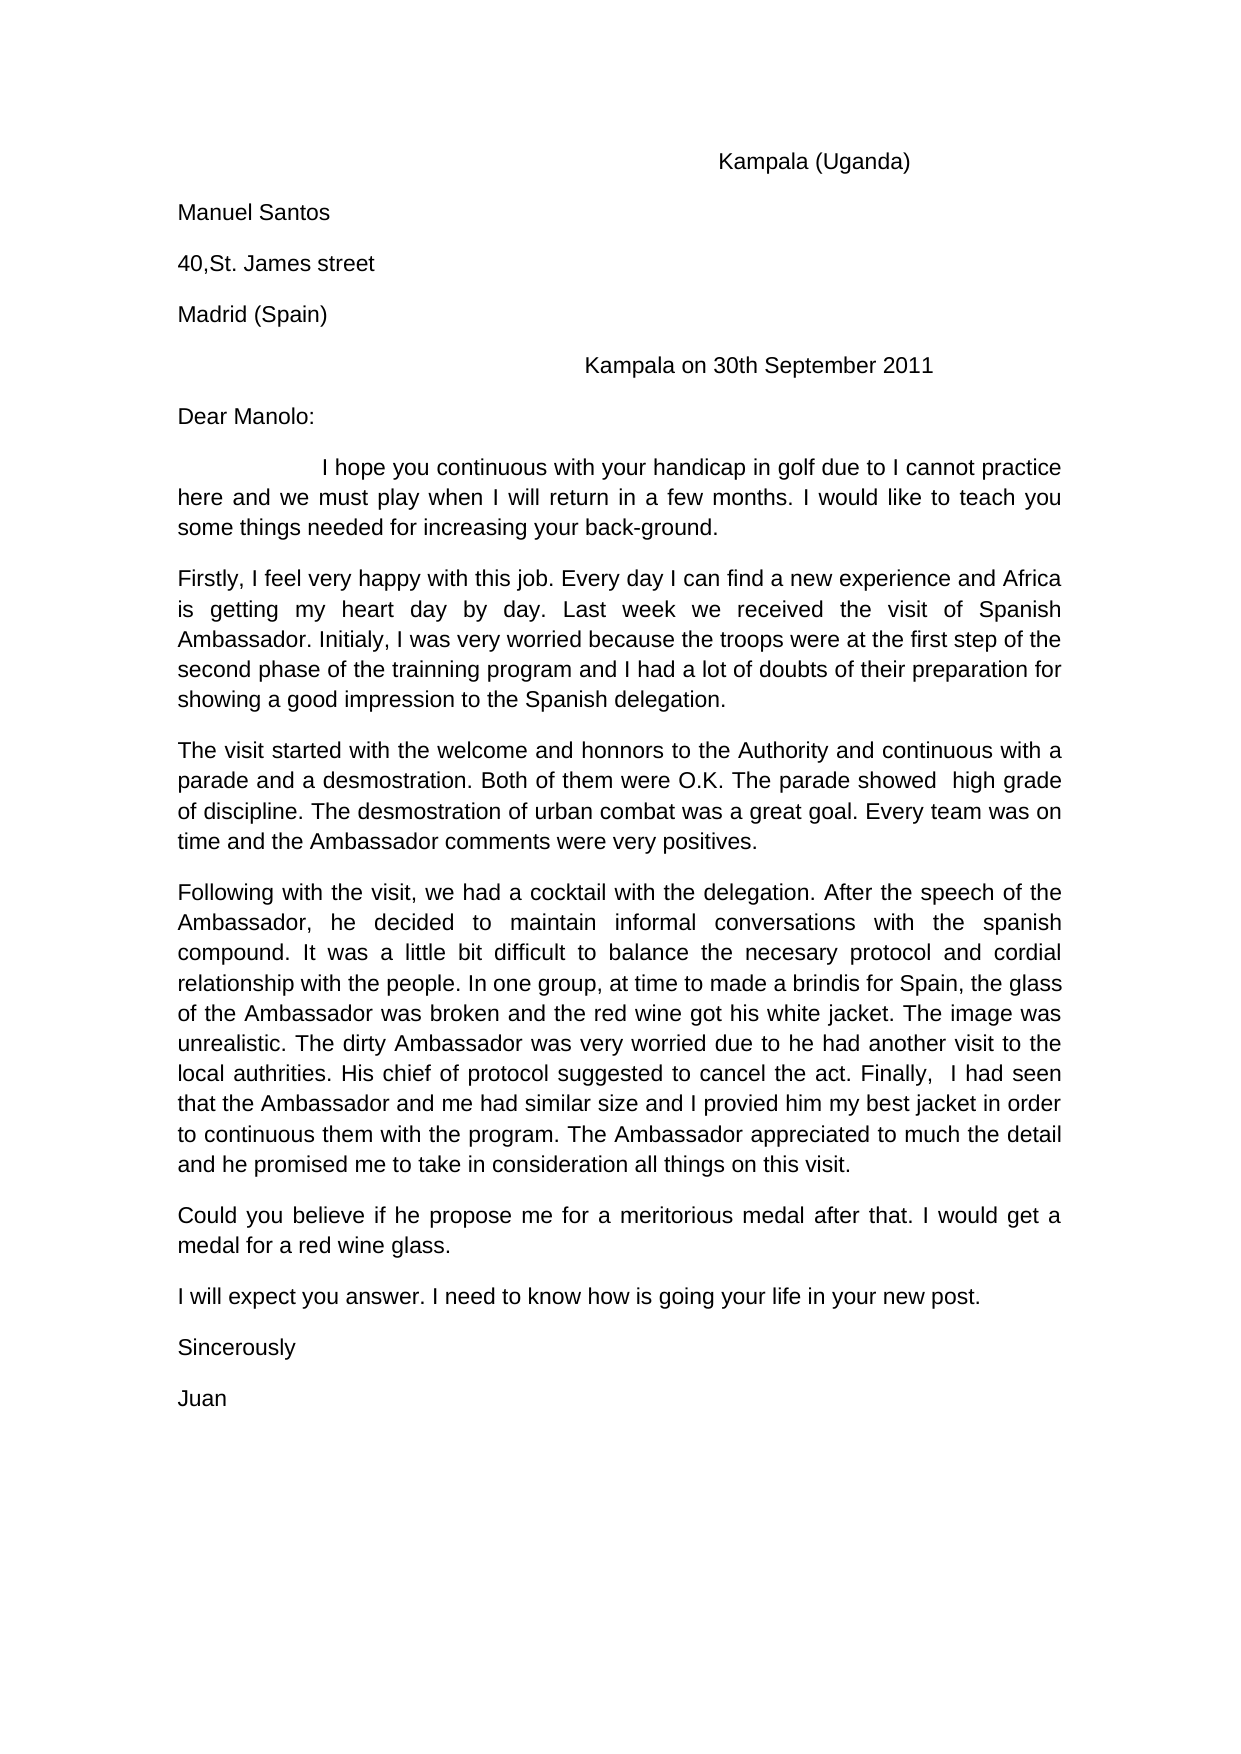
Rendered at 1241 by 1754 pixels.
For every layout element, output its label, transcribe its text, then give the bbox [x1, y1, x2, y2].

text Following with the visit, we had a cocktail with the delegation. After the speech of the Ambassador, he decided to maintain informal conversations with the spanish compound. It was a little bit difficult to balance the necesary protocol and cordial relationship with the people. In one group, at time to made a brindis for Spain, the glass of the Ambassador was broken and the red wine got his white jacket. The image was unrealistic. The dirty Ambassador was very worried due to he had another visit to the local authrities. His chief of protocol suggested to cancel the act. Finally, I had seen that the Ambassador and me had similar size and I provied him my best jacket in order to continuous them with the program. The Ambassador appreciated to much the detail and he promised me to take in consideration all things on this visit. [177, 879, 1063, 1177]
text Sincerously [177, 1334, 1063, 1360]
text Could you believe if he propose me for a meritorious medal after that. I would get a medal for a red wine glass. [177, 1202, 1063, 1258]
text 40,St. James street [177, 250, 1063, 276]
text Juan [177, 1385, 1063, 1411]
text I will expect you answer. I need to know how is going your life in your new post. [177, 1283, 1063, 1309]
text I hope you continuous with your handicap in golf due to I cannot practice here and we must play when I will return in a few months. I would like to teach you some things needed for increasing your back-ground. [177, 454, 1063, 541]
text The visit started with the welcome and honnors to the Authority and continuous with a parade and a desmostration. Both of them were O.K. The parade showed high grade of discipline. The desmostration of urban combat was a great goal. Every team was on time and the Ambassador comments were very positives. [177, 737, 1063, 854]
text Manuel Santos [177, 199, 1063, 225]
text Firstly, I feel very happy with this job. Every day I can find a new experience and Africa is getting my heart day by day. Last week we received the visit of Spanish Ambassador. Initialy, I was very worried because the troops were at the first step of the second phase of the trainning program and I had a lot of doubts of their preparation for showing a good impression to the Spanish delegation. [177, 565, 1063, 712]
text Kampala (Uganda) [177, 148, 1063, 174]
text Madrid (Spain) [177, 301, 1063, 327]
text Kampala on 30th September 2011 [177, 352, 1063, 378]
text Dear Manolo: [177, 403, 1063, 429]
